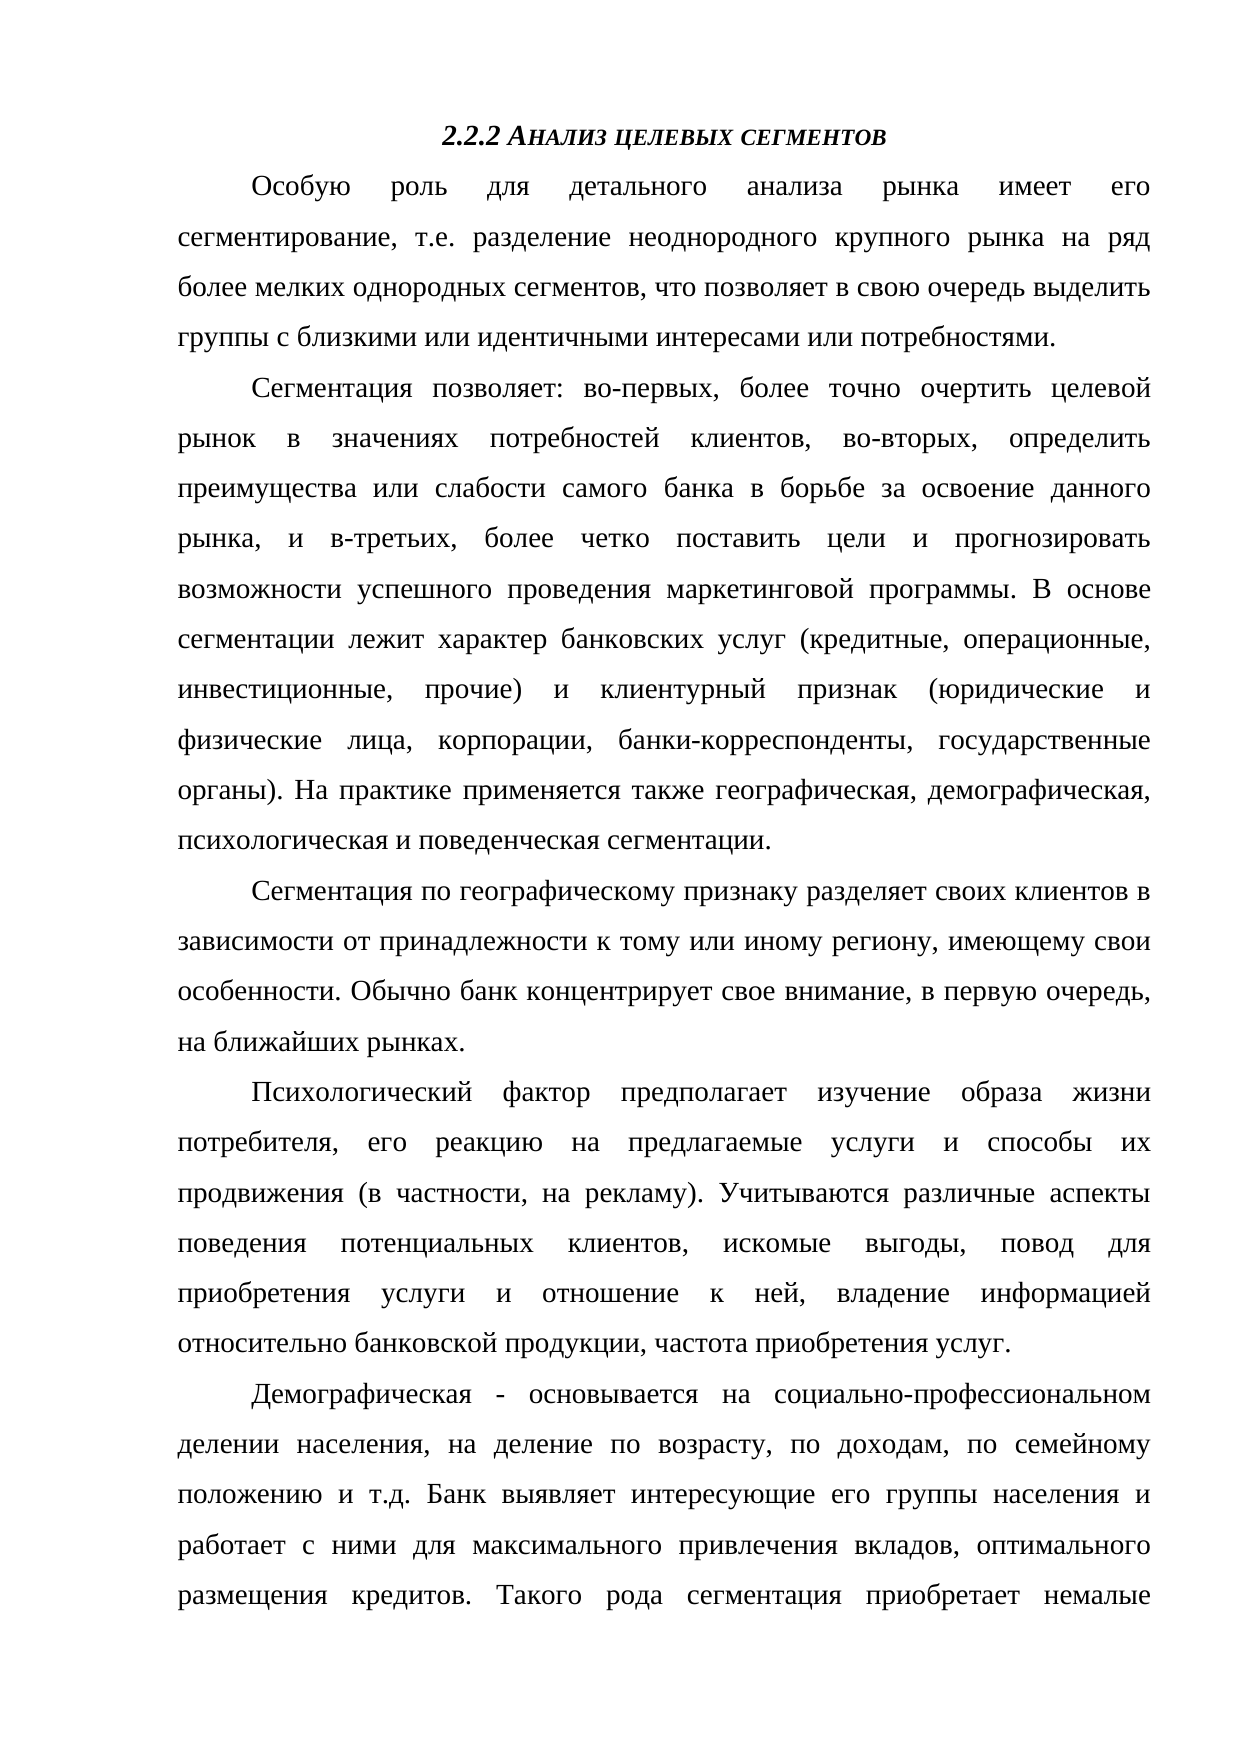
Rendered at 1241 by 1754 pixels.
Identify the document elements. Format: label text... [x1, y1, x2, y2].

text Психологический фактор предполагает изучение образа жизни потребителя, его реакцию на предлагаемые услуги и способы их продвижения (в частности, на рекламу). Учитываются различные аспекты поведения потенциальных клиентов, искомые выгоды, повод для приобретения услуги и отношение к ней, владение информацией относительно банковской продукции, частота приобретения услуг. [177, 1074, 1152, 1359]
text Сегментация позволяет: во-первых, более точно очертить целевой рынок в значениях потребностей клиентов, во-вторых, определить преимущества или слабости самого банка в борьбе за освоение данного рынка, и в-третьих, более четко поставить цели и прогнозировать возможности успешного проведения маркетинговой программы. В основе сегментации лежит характер банковских услуг (кредитные, операционные, инвестиционные, прочие) и клиентурный признак (юридические и физические лица, корпорации, банки-корреспонденты, государственные органы). На практике применяется также географическая, демографическая, психологическая и поведенческая сегментации. [177, 370, 1152, 856]
subtitle 2.2.2 Анализ целевых сегментов [177, 118, 1152, 152]
text Сегментация по географическому признаку разделяет своих клиентов в зависимости от принадлежности к тому или иному региону, имеющему свои особенности. Обычно банк концентрирует свое внимание, в первую очередь, на ближайших рынках. [177, 873, 1152, 1057]
text Особую роль для детального анализа рынка имеет его сегментирование, т.е. разделение неоднородного крупного рынка на ряд более мелких однородных сегментов, что позволяет в свою очередь выделить группы с близкими или идентичными интересами или потребностями. [177, 168, 1152, 353]
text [177, 1376, 1152, 1611]
